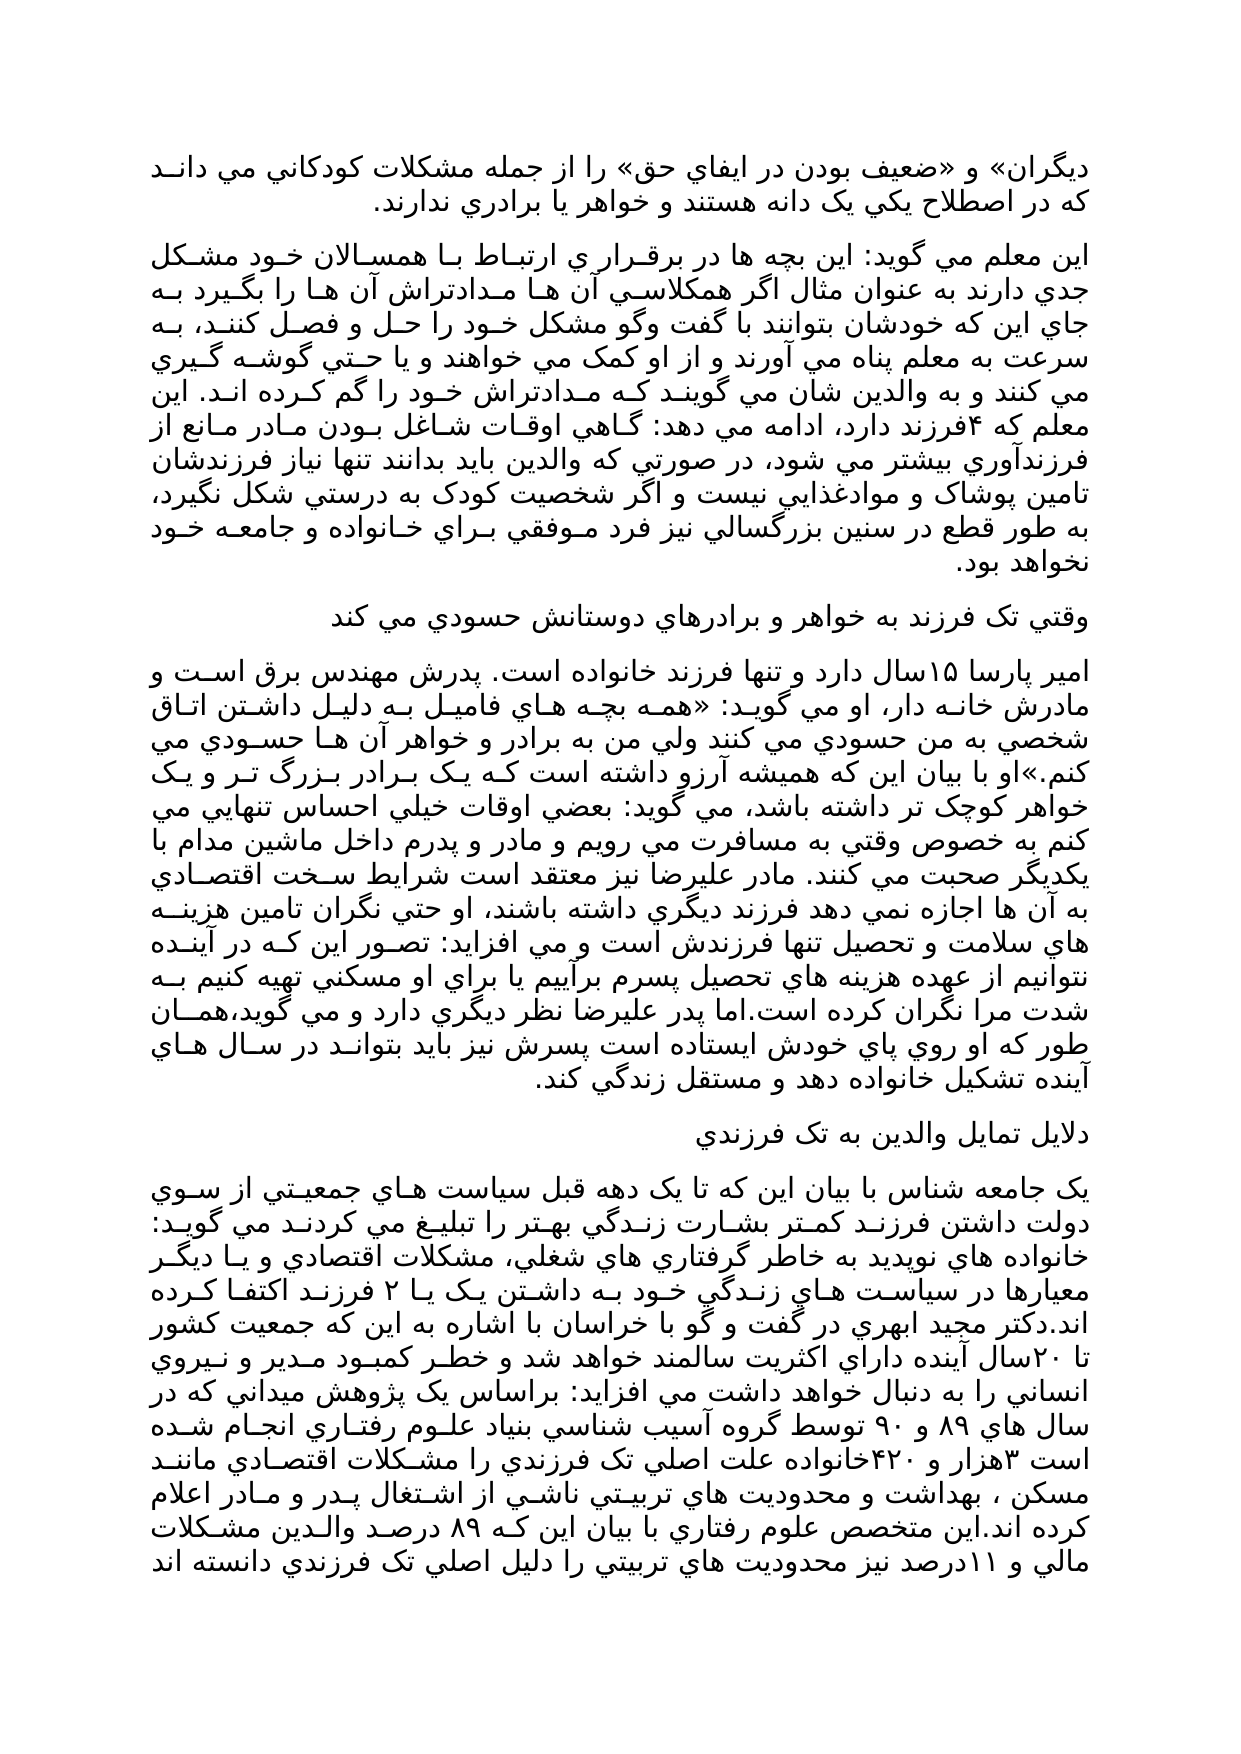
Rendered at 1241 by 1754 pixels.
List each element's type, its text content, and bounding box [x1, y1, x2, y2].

text وقتي تک فرزند به خواهر و برادرهاي دوستانش حسودي مي کند [150, 599, 1090, 633]
text امير پارسا ۱۵سال دارد و تنها فرزند خانواده است. پدرش مهندس برق است و مادرش خانه دار، او مي گويد: «همه بچه هاي فاميل به دليل داشتن اتاق شخصي به من حسودي مي کنند ولي من به برادر و خواهر آن ها حسودي مي کنم.»او با بيان اين که هميشه آرزو داشته است که يک برادر بزرگ تر و يک خواهر کوچک تر داشته باشد، مي گويد: بعضي اوقات خيلي احساس تنهايي مي کنم به خصوص وقتي به مسافرت مي رويم و مادر و پدرم داخل ماشين مدام با يکديگر صحبت مي کنند. مادر عليرضا نيز معتقد است شرايط سخت اقتصادي به آن ها اجازه نمي دهد فرزند ديگري داشته باشند، او حتي نگران تامين هزينه هاي سلامت و تحصيل تنها فرزندش است و مي افزايد: تصور اين که در آينده نتوانيم از عهده هزينه هاي تحصيل پسرم برآييم يا براي او مسکني تهيه کنيم به شدت مرا نگران کرده است.اما پدر عليرضا نظر ديگري دارد و مي گويد،همان طور که او روي پاي خودش ايستاده است پسرش نيز بايد بتواند در سال هاي آينده تشکيل خانواده دهد و مستقل زندگي کند. [150, 654, 1090, 1095]
text اين معلم مي گويد: اين بچه ها در برقرار ي ارتباط با همسالان خود مشکل جدي دارند به عنوان مثال اگر همکلاسي آن ها مدادتراش آن ها را بگيرد به جاي اين که خودشان بتوانند با گفت وگو مشکل خود را حل و فصل کنند، به سرعت به معلم پناه مي آورند و از او کمک مي خواهند و يا حتي گوشه گيري مي کنند و به والدين شان مي گويند که مدادتراش خود را گم کرده اند. اين معلم که ۴فرزند دارد، ادامه مي دهد: گاهي اوقات شاغل بودن مادر مانع از فرزندآوري بيشتر مي شود، در صورتي که والدين بايد بدانند تنها نياز فرزندشان تامين پوشاک و موادغذايي نيست و اگر شخصيت کودک به درستي شکل نگيرد، به طور قطع در سنين بزرگسالي نيز فرد موفقي براي خانواده و جامعه خود نخواهد بود. [150, 239, 1090, 578]
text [150, 1171, 1090, 1578]
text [150, 150, 1090, 218]
text دلايل تمايل والدين به تک فرزندي [150, 1116, 1090, 1150]
